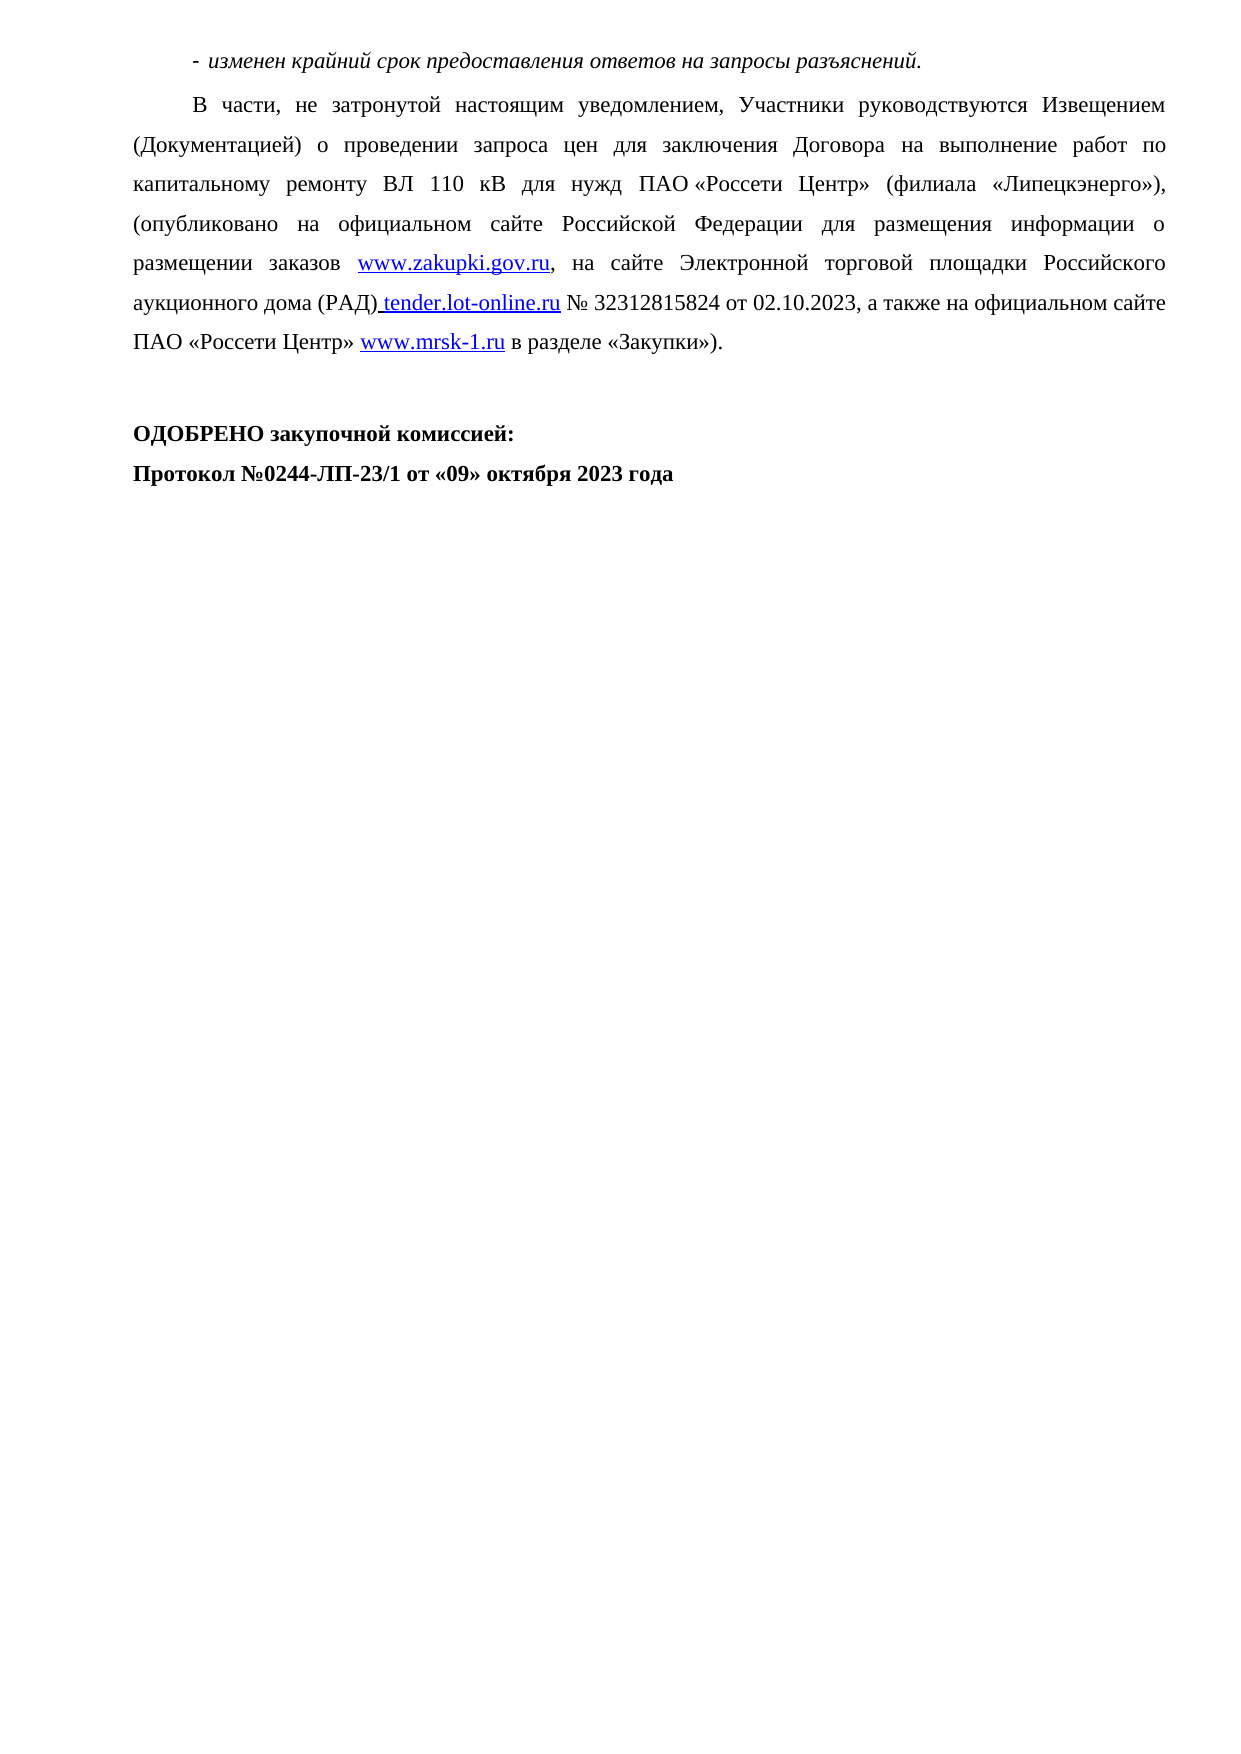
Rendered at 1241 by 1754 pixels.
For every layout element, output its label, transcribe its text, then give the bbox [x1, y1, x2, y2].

text В части, не затронутой настоящим уведомлением, Участники руководствуются Извещением (Документацией) о проведении запроса цен для заключения Договора на выполнение работ по капитальному ремонту ВЛ 110 кВ для нужд ПАО «Россети Центр» (филиала «Липецкэнерго»), (опубликовано на официальном сайте Российской Федерации для размещения информации о размещении заказов www.zakupki.gov.ru, на сайте Электронной торговой площадки Российского аукционного дома (РАД) tender.lot-online.ru № 32312815824 от 02.10.2023, а также на официальном сайте ПАО «Россети Центр» www.mrsk-1.ru в разделе «Закупки»). [133, 91, 1167, 354]
text ОДОБРЕНО закупочной комиссией: [133, 420, 1167, 447]
list изменен крайний срок предоставления ответов на запросы разъяснений. [133, 44, 1167, 76]
text Протокол №0244-ЛП-23/1 от «09» октября 2023 года [133, 460, 1167, 486]
